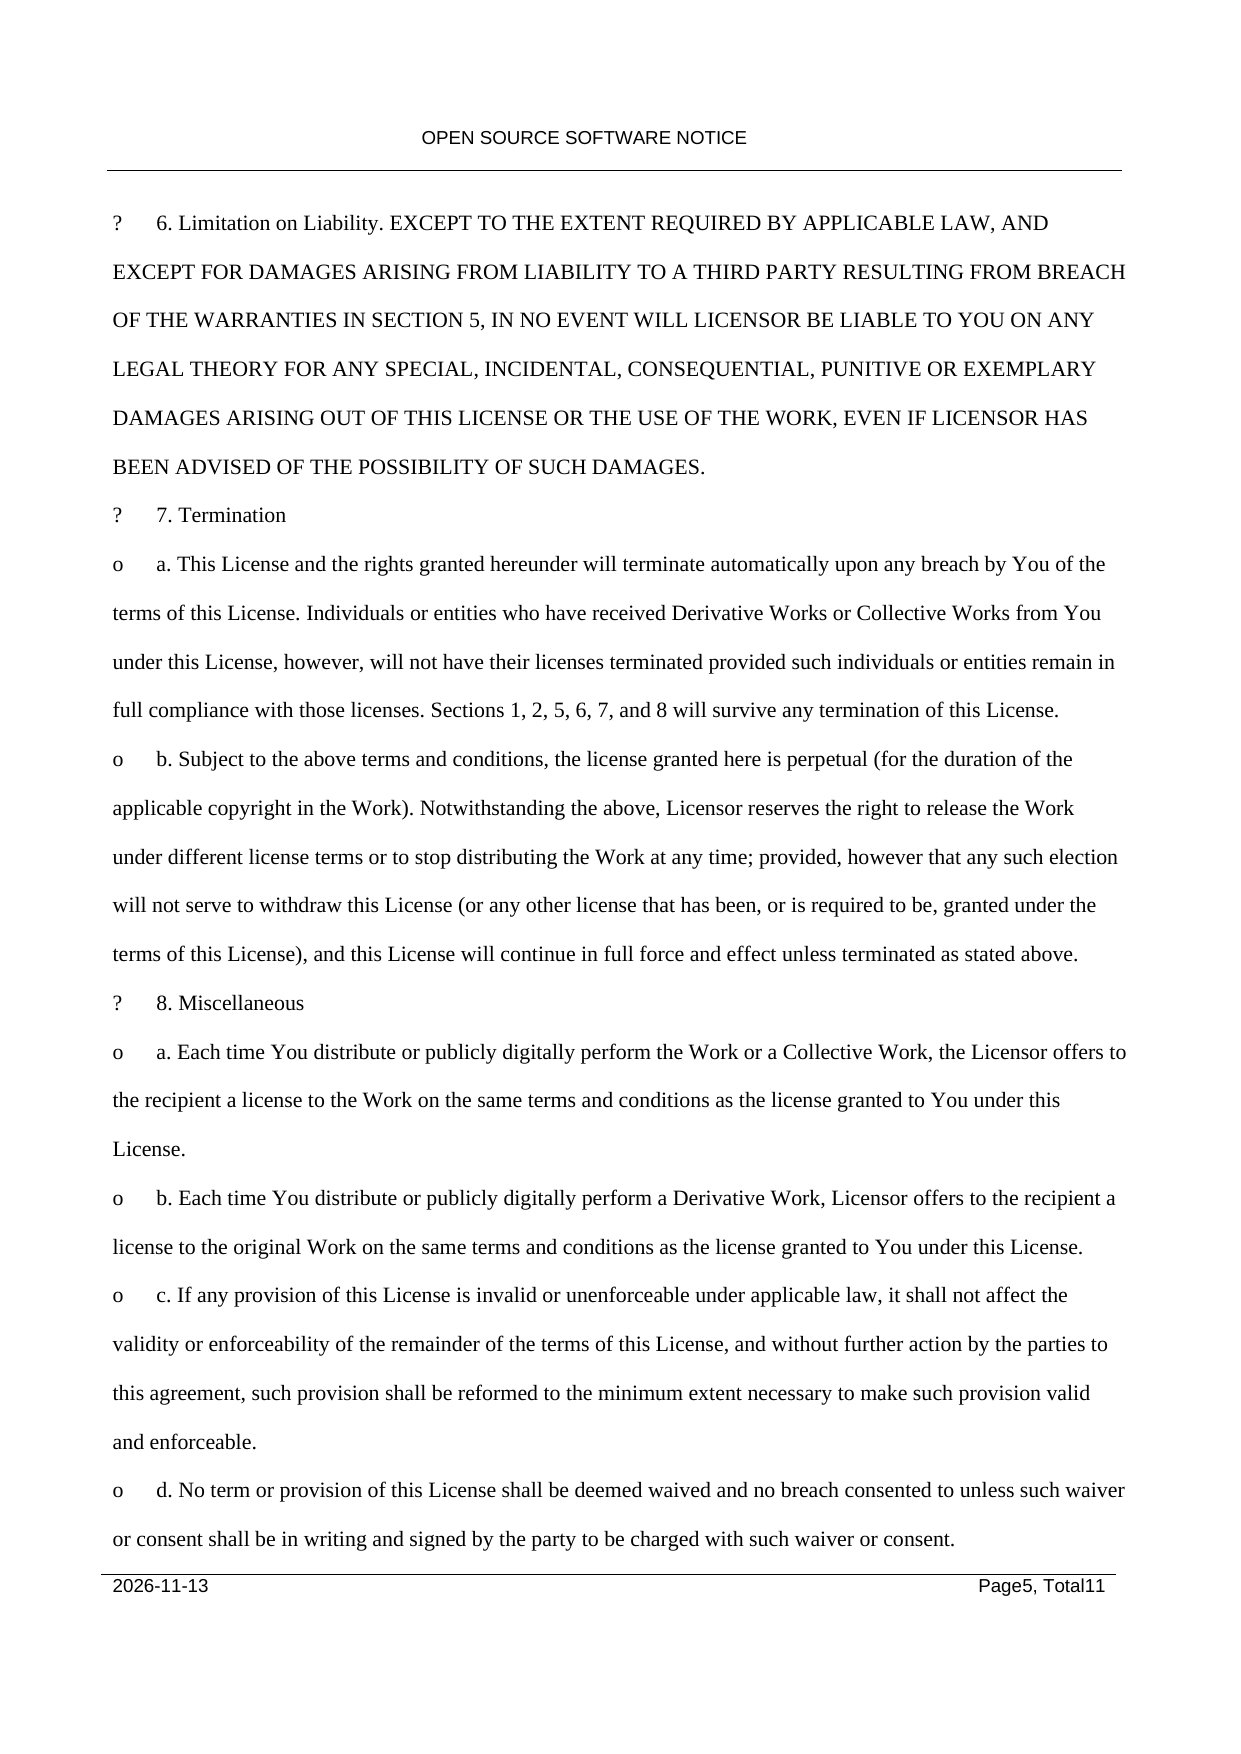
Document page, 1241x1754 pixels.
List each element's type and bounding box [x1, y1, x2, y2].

text [112, 206, 1128, 1555]
